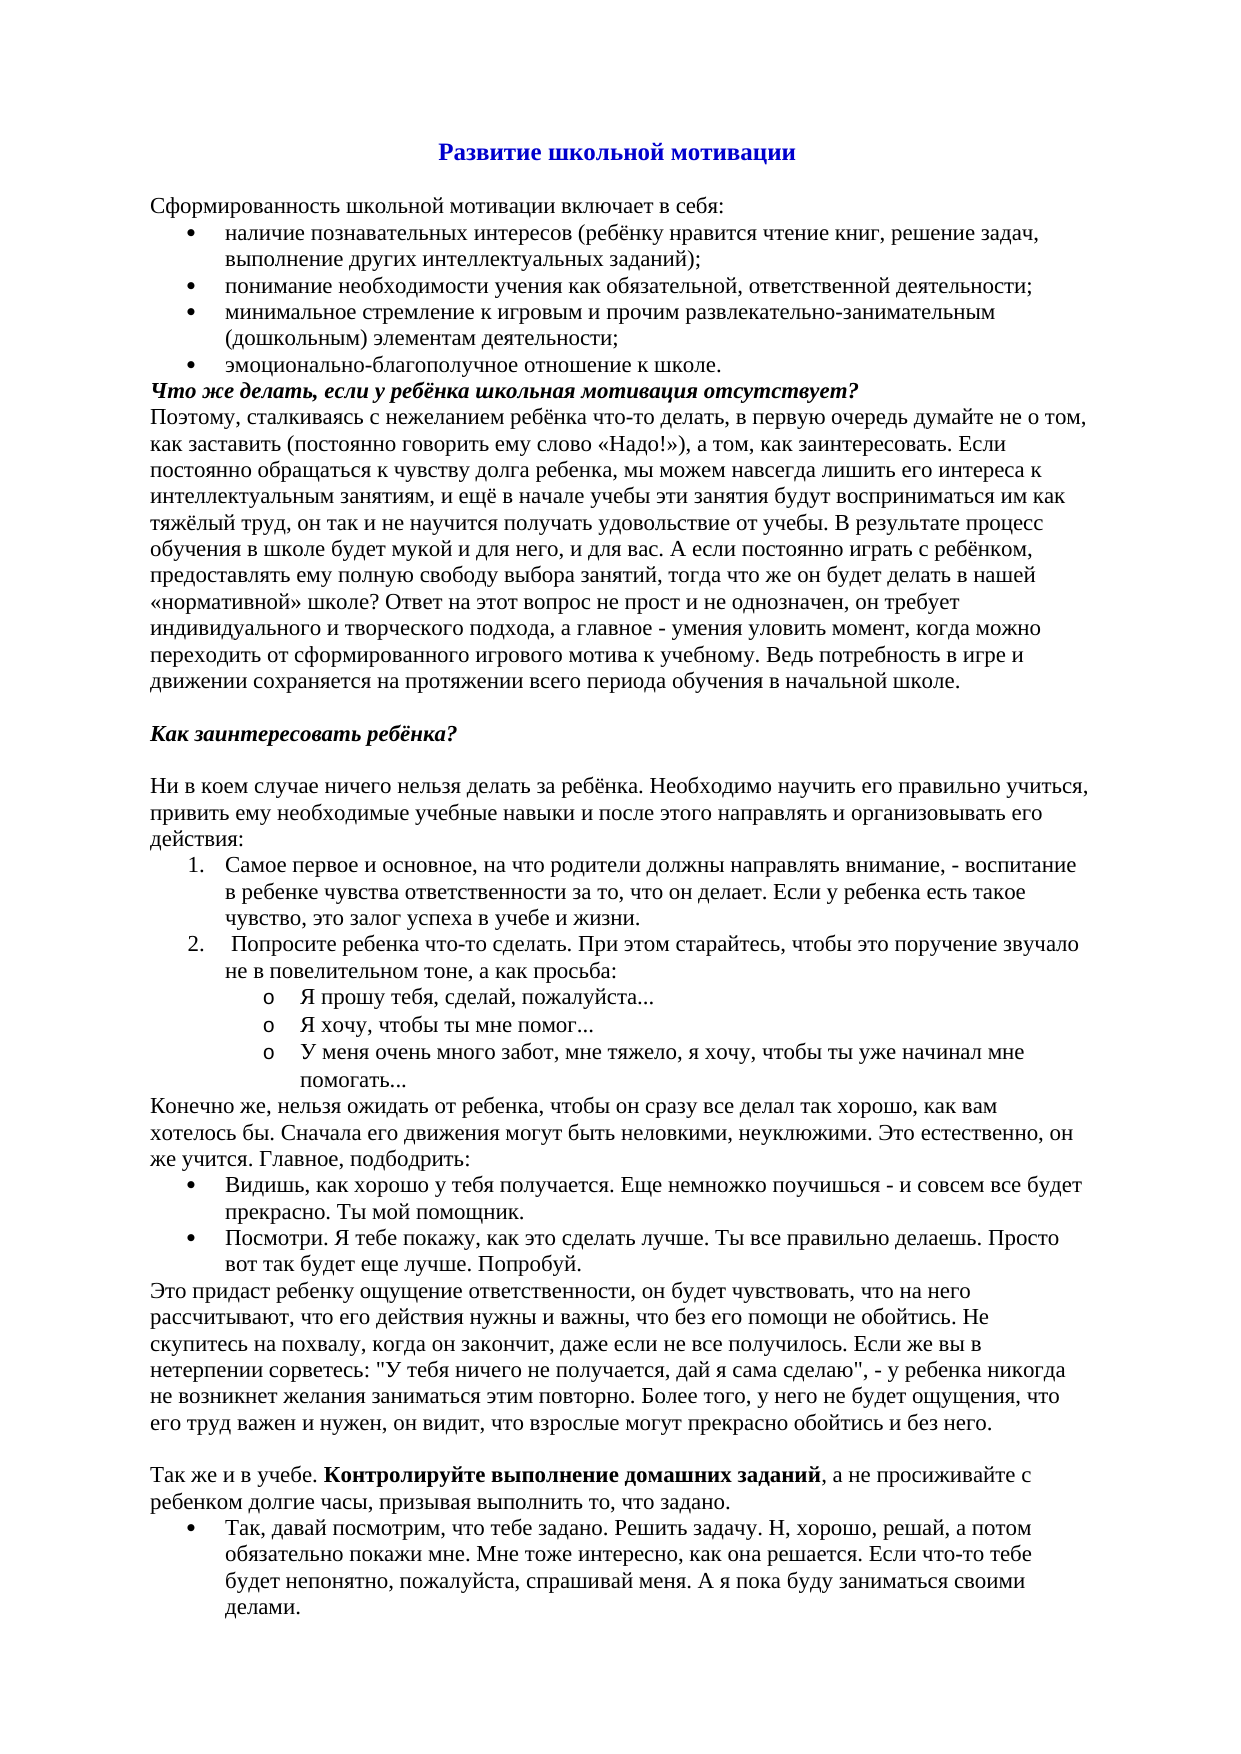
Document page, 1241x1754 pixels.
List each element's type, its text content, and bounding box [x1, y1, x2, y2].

text Что же делать, если у ребёнка школьная мотивация отсутствует? [150, 377, 1090, 403]
text Это придаст ребенку ощущение ответственности, он будет чувствовать, что на него рассчитывают, что его действия нужны и важны, что без его помощи не обойтись. Не скупитесь на похвалу, когда он закончит, даже если не все получилось. Если же вы в нетерпении сорветесь: "У тебя ничего не получается, дай я сама сделаю", - у ребенка никогда не возникнет желания заниматься этим повторно. Более того, у него не будет ощущения, что его труд важен и нужен, он видит, что взрослые могут прекрасно обойтись и без него. [150, 1277, 1090, 1435]
text Как заинтересовать ребёнка? [150, 720, 1090, 746]
text Так же и в учебе. Контролируйте выполнение домашних заданий, а не просиживайте с ребенком долгие часы, призывая выполнить то, что задано. [150, 1461, 1090, 1514]
list Видишь, как хорошо у тебя получается. Еще немножко поучишься - и совсем все будет прекрасно. Ты мой помощник. [187, 1171, 1090, 1224]
list Попросите ребенка что-то сделать. При этом старайтесь, чтобы это поручение звучало не в повелительном тоне, а как просьба: [187, 931, 1090, 983]
list Я прошу тебя, сделай, пожалуйста... [262, 983, 1090, 1011]
list Я хочу, чтобы ты мне помог... [262, 1011, 1090, 1038]
text Развитие школьной мотивации [150, 137, 1090, 166]
text Сформированность школьной мотивации включает в себя: [150, 166, 1090, 219]
list эмоционально-благополучное отношение к школе. [187, 351, 1090, 377]
text Ни в коем случае ничего нельзя делать за ребёнка. Необходимо научить его правильно учиться, привить ему необходимые учебные навыки и после этого направлять и организовывать его действия: [150, 772, 1090, 851]
list наличие познавательных интересов (ребёнку нравится чтение книг, решение задач, выполнение других интеллектуальных заданий); [187, 219, 1090, 272]
list У меня очень много забот, мне тяжело, я хочу, чтобы ты уже начинал мне помогать... [262, 1038, 1090, 1092]
list Посмотри. Я тебе покажу, как это сделать лучше. Ты все правильно делаешь. Просто вот так будет еще лучше. Попробуй. [187, 1224, 1090, 1277]
list Самое первое и основное, на что родители должны направлять внимание, - воспитание в ребенке чувства ответственности за то, что он делает. Если у ребенка есть такое чувство, это залог успеха в учебе и жизни. [187, 851, 1090, 931]
list понимание необходимости учения как обязательной, ответственной деятельности; [187, 272, 1090, 298]
text Поэтому, сталкиваясь с нежеланием ребёнка что-то делать, в первую очередь думайте не о том, как заставить (постоянно говорить ему слово «Надо!»), а том, как заинтересовать. Если постоянно обращаться к чувству долга ребенка, мы можем навсегда лишить его интереса к интеллектуальным занятиям, и ещё в начале учебы эти занятия будут восприниматься им как тяжёлый труд, он так и не научится получать удовольствие от учебы. В результате процесс обучения в школе будет мукой и для него, и для вас. А если постоянно играть с ребёнком, предоставлять ему полную свободу выбора занятий, тогда что же он будет делать в нашей «нормативной» школе? Ответ на этот вопрос не прост и не однозначен, он требует индивидуального и творческого подхода, а главное - умения уловить момент, когда можно переходить от сформированного игрового мотива к учебному. Ведь потребность в игре и движении сохраняется на протяжении всего периода обучения в начальной школе. [150, 403, 1090, 693]
list Так, давай посмотрим, что тебе задано. Решить задачу. Н, хорошо, решай, а потом обязательно покажи мне. Мне тоже интересно, как она решается. Если что-то тебе будет непонятно, пожалуйста, спрашивай меня. А я пока буду заниматься своими делами. [187, 1514, 1090, 1619]
list минимальное стремление к игровым и прочим развлекательно-занимательным (дошкольным) элементам деятельности; [187, 298, 1090, 351]
text Конечно же, нельзя ожидать от ребенка, чтобы он сразу все делал так хорошо, как вам хотелось бы. Сначала его движения могут быть неловкими, неуклюжими. Это естественно, он же учится. Главное, подбодрить: [150, 1092, 1090, 1171]
